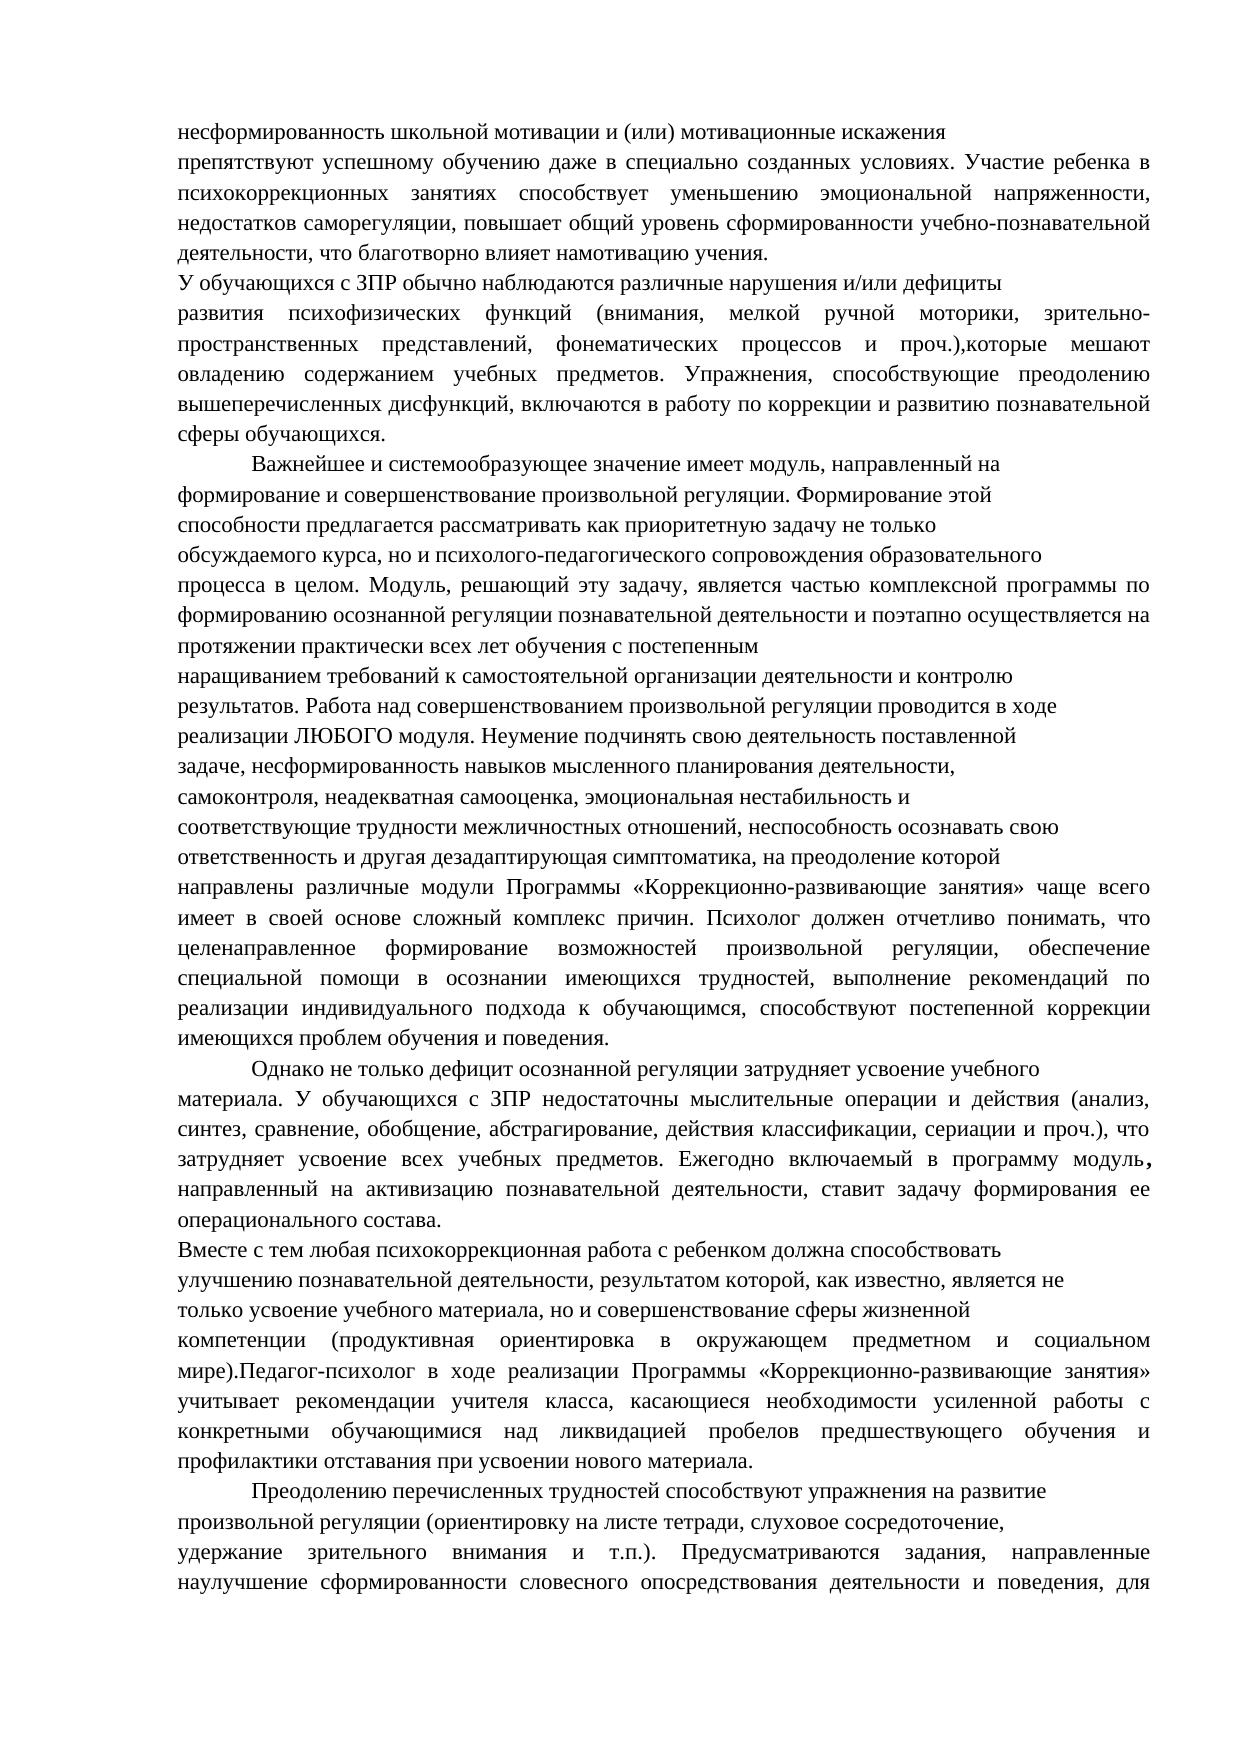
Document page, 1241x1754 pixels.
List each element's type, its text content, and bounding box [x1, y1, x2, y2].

text несформированность школьной мотивации и (или) мотивационные искажения [177, 118, 1152, 144]
text развития психофизических функций (внимания, мелкой ручной моторики, зрительно-пространственных представлений, фонематических процессов и проч.),которые мешают овладению содержанием учебных предметов. Упражнения, способствующие преодолению вышеперечисленных дисфункций, включаются в работу по коррекции и развитию познавательной сферы обучающихся. [177, 299, 1152, 447]
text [177, 1538, 1152, 1594]
text препятствуют успешному обучению даже в специально созданных условиях. Участие ребенка в психокоррекционных занятиях способствует уменьшению эмоциональной напряженности, недостатков саморегуляции, повышает общий уровень сформированности учебно-познавательной деятельности, что благотворно влияет намотивацию учения. [177, 148, 1152, 265]
text компетенции (продуктивная ориентировка в окружающем предметном и социальном мире).Педагог-психолог в ходе реализации Программы «Коррекционно-развивающие занятия» учитывает рекомендации учителя класса, касающиеся необходимости усиленной работы с конкретными обучающимися над ликвидацией пробелов предшествующего обучения и профилактики отставания при усвоении нового материала. [177, 1326, 1152, 1474]
text У обучающихся с ЗПР обычно наблюдаются различные нарушения и/или дефициты [177, 269, 1152, 296]
text реализации ЛЮБОГО модуля. Неумение подчинять свою деятельность поставленной [177, 722, 1152, 749]
text формирование и совершенствование произвольной регуляции. Формирование этой [177, 481, 1152, 507]
text только усвоение учебного материала, но и совершенствование сферы жизненной [177, 1296, 1152, 1323]
text самоконтроля, неадекватная самооценка, эмоциональная нестабильность и [177, 783, 1152, 809]
text задаче, несформированность навыков мысленного планирования деятельности, [177, 752, 1152, 779]
text Важнейшее и системообразующее значение имеет модуль, направленный на [177, 450, 1152, 477]
text результатов. Работа над совершенствованием произвольной регуляции проводится в ходе [177, 692, 1152, 718]
text способности предлагается рассматривать как приоритетную задачу не только [177, 511, 1152, 537]
text произвольной регуляции (ориентировку на листе тетради, слуховое сосредоточение, [177, 1508, 1152, 1534]
text направлены различные модули Программы «Коррекционно-развивающие занятия» чаще всего имеет в своей основе сложный комплекс причин. Психолог должен отчетливо понимать, что целенаправленное формирование возможностей произвольной регуляции, обеспечение специальной помощи в осознании имеющихся трудностей, выполнение рекомендаций по реализации индивидуального подхода к обучающимся, способствуют постепенной коррекции имеющихся проблем обучения и поведения. [177, 873, 1152, 1051]
text улучшению познавательной деятельности, результатом которой, как известно, является не [177, 1266, 1152, 1292]
text процесса в целом. Модуль, решающий эту задачу, является частью комплексной программы по формированию осознанной регуляции познавательной деятельности и поэтапно осуществляется на протяжении практически всех лет обучения с постепенным [177, 571, 1152, 658]
text соответствующие трудности межличностных отношений, неспособность осознавать свою [177, 813, 1152, 839]
text обсуждаемого курса, но и психолого-педагогического сопровождения образовательного [177, 541, 1152, 567]
text наращиванием требований к самостоятельной организации деятельности и контролю [177, 662, 1152, 688]
text Однако не только дефицит осознанной регуляции затрудняет усвоение учебного [177, 1054, 1152, 1081]
text Вместе с тем любая психокоррекционная работа с ребенком должна способствовать [177, 1236, 1152, 1262]
text Преодолению перечисленных трудностей способствуют упражнения на развитие [177, 1477, 1152, 1504]
text материала. У обучающихся с ЗПР недостаточны мыслительные операции и действия (анализ, синтез, сравнение, обобщение, абстрагирование, действия классификации, сериации и проч.), что затрудняет усвоение всех учебных предметов. Ежегодно включаемый в программу модуль, направленный на активизацию познавательной деятельности, ставит задачу формирования ее операционального состава. [177, 1085, 1152, 1232]
text ответственность и другая дезадаптирующая симптоматика, на преодоление которой [177, 843, 1152, 869]
